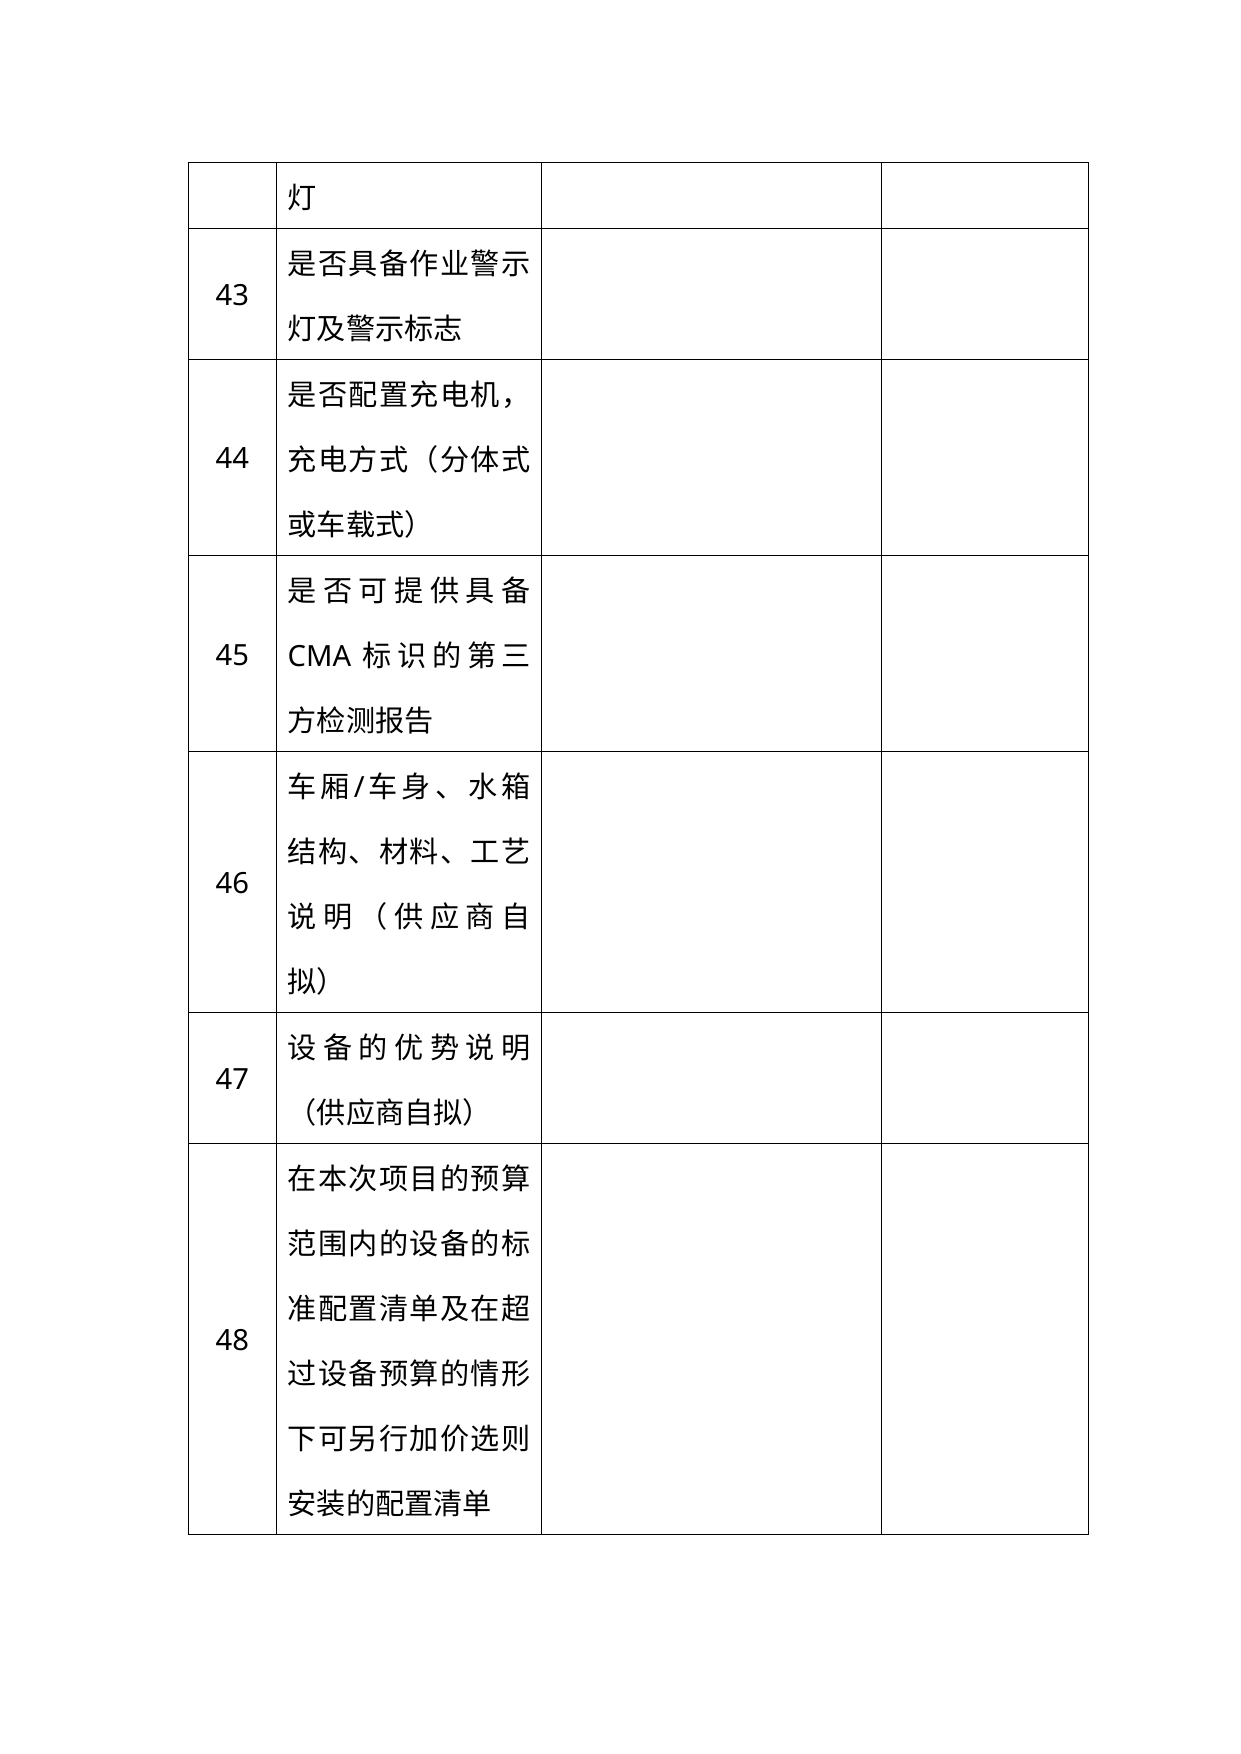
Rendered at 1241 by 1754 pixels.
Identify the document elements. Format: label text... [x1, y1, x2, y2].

table_cell 车厢/车身、水箱结构、材料、工艺说明（供应商自拟） [277, 752, 541, 1012]
table_cell [542, 163, 881, 228]
table_cell 45 [189, 556, 276, 751]
table_cell 是否配置充电机，充电方式（分体式或车载式） [277, 360, 541, 555]
table_cell [542, 229, 881, 359]
table_cell 是否可提供具备CMA标识的第三方检测报告 [277, 556, 541, 751]
table_cell 设备的优势说明（供应商自拟） [277, 1013, 541, 1143]
table_cell [542, 752, 881, 1012]
table_cell 在本次项目的预算范围内的设备的标准配置清单及在超过设备预算的情形下可另行加价选则安装的配置清单 [277, 1144, 541, 1534]
table_cell [882, 556, 1088, 751]
table_cell [882, 752, 1088, 1012]
table_cell [542, 556, 881, 751]
table_cell 47 [189, 1013, 276, 1143]
table_cell 44 [189, 360, 276, 555]
table_cell [882, 163, 1088, 228]
table_cell [882, 360, 1088, 555]
table_cell 48 [189, 1144, 276, 1534]
table_cell [882, 1144, 1088, 1534]
table_cell [542, 360, 881, 555]
table_cell 42 [189, 163, 276, 228]
table_cell 是否具备前后转向灯 [277, 163, 541, 228]
table_cell [542, 1144, 881, 1534]
table_cell [882, 229, 1088, 359]
table_cell [542, 1013, 881, 1143]
table_cell [882, 1013, 1088, 1143]
table_cell 43 [189, 229, 276, 359]
table_cell 46 [189, 752, 276, 1012]
table_cell 是否具备作业警示灯及警示标志 [277, 229, 541, 359]
